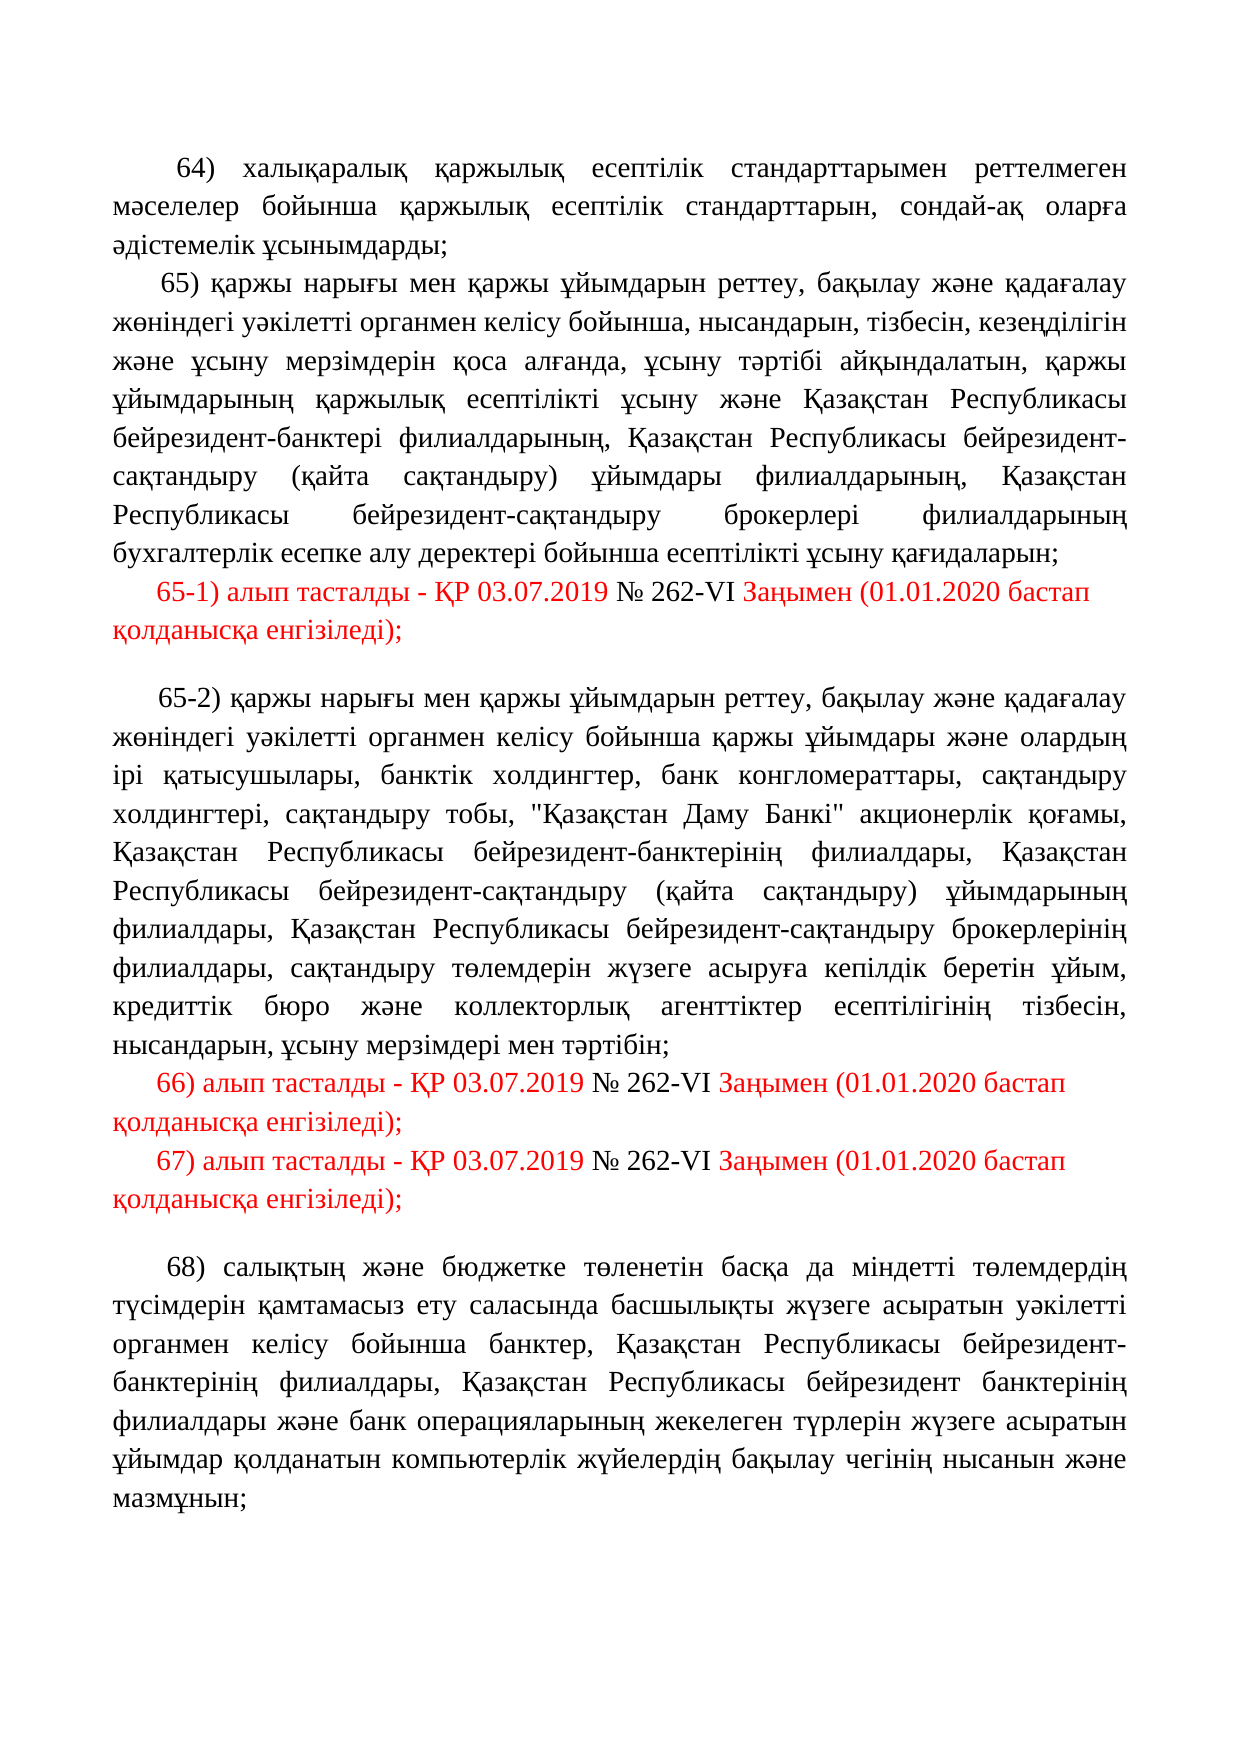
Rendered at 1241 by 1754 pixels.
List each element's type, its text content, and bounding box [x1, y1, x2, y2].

text 64) халықаралық қаржылық есептiлiк стандарттарымен реттелмеген мәселелер бойынша қаржылық есептiлiк стандарттарын, сондай-ақ оларға әдiстемелiк ұсынымдарды; [112, 150, 1128, 261]
text 65-1) алып тасталды - ҚР 03.07.2019 № 262-VI Заңымен (01.01.2020 бастап қолданысқа енгізіледі); [112, 574, 1128, 676]
text 66) алып тасталды - ҚР 03.07.2019 № 262-VI Заңымен (01.01.2020 бастап қолданысқа енгізіледі); 67) алып тасталды - ҚР 03.07.2019 № 262-VI Заңымен (01.01.2020 бастап қолданысқа енгізіледі); [112, 1066, 1128, 1245]
text 65) қаржы нарығы мен қаржы ұйымдарын реттеу, бақылау және қадағалау жөніндегі уәкілетті органмен келісу бойынша, нысандарын, тiзбесiн, кезеңділігін және ұсыну мерзімдерін қоса алғанда, ұсыну тәртібі айқындалатын, қаржы ұйымдарының қаржылық есептiлiкті ұсыну және Қазақстан Республикасы бейрезидент-банктері филиалдарының, Қазақстан Республикасы бейрезидент-сақтандыру (қайта сақтандыру) ұйымдары филиалдарының, Қазақстан Республикасы бейрезидент-сақтандыру брокерлері филиалдарының бухгалтерлік есепке алу деректері бойынша есептiлiкті ұсыну қағидаларын; [112, 266, 1128, 569]
text 68) салықтың және бюджетке төленетiн басқа да мiндеттi төлемдердің түсімдерін қамтамасыз ету саласында басшылықты жүзеге асыратын уәкілетті органмен келісу бойынша банктер, Қазақстан Республикасы бейрезидент-банктерінің филиалдары, Қазақстан Республикасы бейрезидент банктерінің филиалдары және банк операцияларының жекелеген түрлерін жүзеге асыратын ұйымдар қолданатын компьютерлік жүйелердің бақылау чегінің нысанын және мазмұнын; [112, 1249, 1128, 1513]
text 65-2) қаржы нарығы мен қаржы ұйымдарын реттеу, бақылау және қадағалау жөніндегі уәкілетті органмен келісу бойынша қаржы ұйымдары және олардың ірі қатысушылары, банктік холдингтер, банк конгломераттары, сақтандыру холдингтері, сақтандыру тобы, "Қазақстан Даму Банкі" акционерлік қоғамы, Қазақстан Республикасы бейрезидент-банктерінің филиалдары, Қазақстан Республикасы бейрезидент-сақтандыру (қайта сақтандыру) ұйымдарының филиалдары, Қазақстан Республикасы бейрезидент-сақтандыру брокерлерінің филиалдары, сақтандыру төлемдерін жүзеге асыруға кепілдік беретін ұйым, кредиттік бюро және коллекторлық агенттіктер есептілігінің тізбесін, нысандарын, ұсыну мерзімдері мен тәртібін; [112, 680, 1128, 1061]
